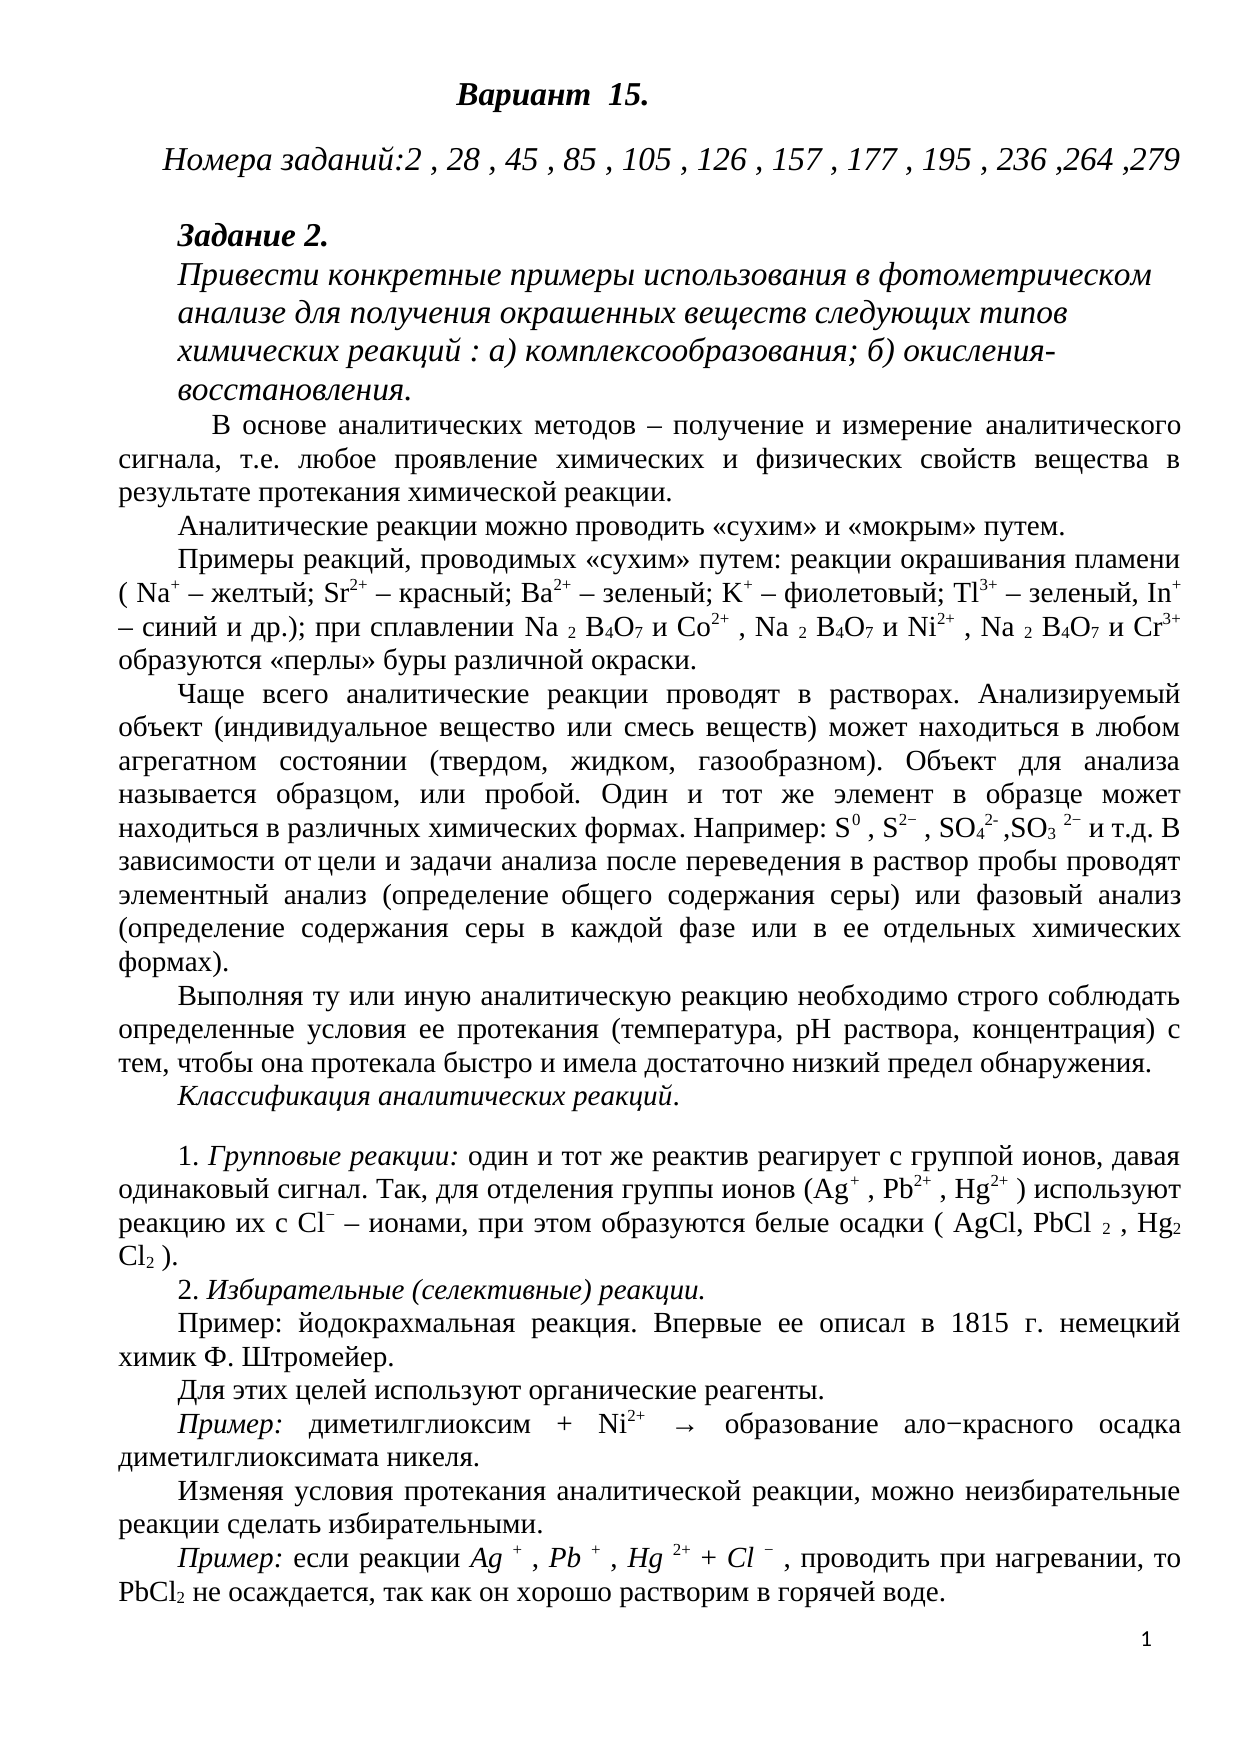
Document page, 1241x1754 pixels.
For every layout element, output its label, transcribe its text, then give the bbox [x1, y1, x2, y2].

text Аналитические реакции можно проводить «сухим» и «мокрым» путем. [118, 508, 1181, 542]
text Привести конкретные примеры использования в фотометрическом анализе для получения окрашенных веществ следующих типов химических реакций : а) комплексообразования; б) окисления-восстановления. [177, 254, 1196, 407]
text Чаще всего аналитические реакции проводят в растворах. Анализируемый объект (индивидуальное вещество или смесь веществ) может находиться в любом агрегатном состоянии (твердом, жидком, газообразном). Объект для анализа называется образцом, или пробой. Один и тот же элемент в образце может находиться в различных химических формах. Например: S0 , S2− , SO42- ,SO3 2− и т.д. В зависимости от цели и задачи анализа после переведения в раствор пробы проводят элементный анализ (определение общего содержания серы) или фазовый анализ (определение содержания серы в каждой фазе или в ее отдельных химических формах). [118, 676, 1181, 978]
text 2. Избирательные (селективные) реакции. [118, 1272, 1181, 1305]
text Выполняя ту или иную аналитическую реакцию необходимо строго соблюдать определенные условия ее протекания (температура, рН раствора, концентрация) с тем, чтобы она протекала быстро и имела достаточно низкий предел обнаружения. [118, 978, 1181, 1078]
text Вариант 15. [177, 74, 1152, 112]
text Изменяя условия протекания аналитической реакции, можно неизбирательные реакции сделать избирательными. [118, 1473, 1181, 1540]
text Пример: если реакции Ag + , Pb + , Hg 2+ + Cl − , проводить при нагревании, то PbCl2 не осаждается, так как он хорошо растворим в горячей воде. [118, 1540, 1181, 1607]
text Для этих целей используют органические реагенты. [118, 1372, 1181, 1406]
text Номера заданий:2 , 28 , 45 , 85 , 105 , 126 , 157 , 177 , 195 , 236 ,264 ,279 [118, 139, 1196, 177]
text Задание 2. [177, 216, 1196, 254]
text Классификация аналитических реакций. [118, 1078, 1181, 1112]
text Пример: диметилглиоксим + Ni2+ → образование ало−красного осадка диметилглиоксимата никеля. [118, 1406, 1181, 1473]
text В основе аналитических методов – получение и измерение аналитического сигнала, т.е. любое проявление химических и физических свойств вещества в результате протекания химической реакции. [118, 407, 1181, 508]
text Пример: йодокрахмальная реакция. Впервые ее описал в 1815 г. немецкий химик Ф. Штромейер. [118, 1305, 1181, 1372]
text 1. Групповые реакции: один и тот же реактив реагирует с группой ионов, давая одинаковый сигнал. Так, для отделения группы ионов (Ag+ , Pb2+ , Hg2+ ) используют реакцию их с Cl− – ионами, при этом образуются белые осадки ( AgCl, PbCl 2 , Hg2 Cl2 ). [118, 1138, 1181, 1272]
text Примеры реакций, проводимых «сухим» путем: реакции окрашивания пламени ( Na+ – желтый; Sr2+ – красный; Ba2+ – зеленый; K+ – фиолетовый; Tl3+ – зеленый, In+ – синий и др.); при сплавлении Na 2 B4O7 и Co2+ , Na 2 B4O7 и Ni2+ , Na 2 B4O7 и Cr3+ образуются «перлы» буры различной окраски. [118, 542, 1181, 676]
